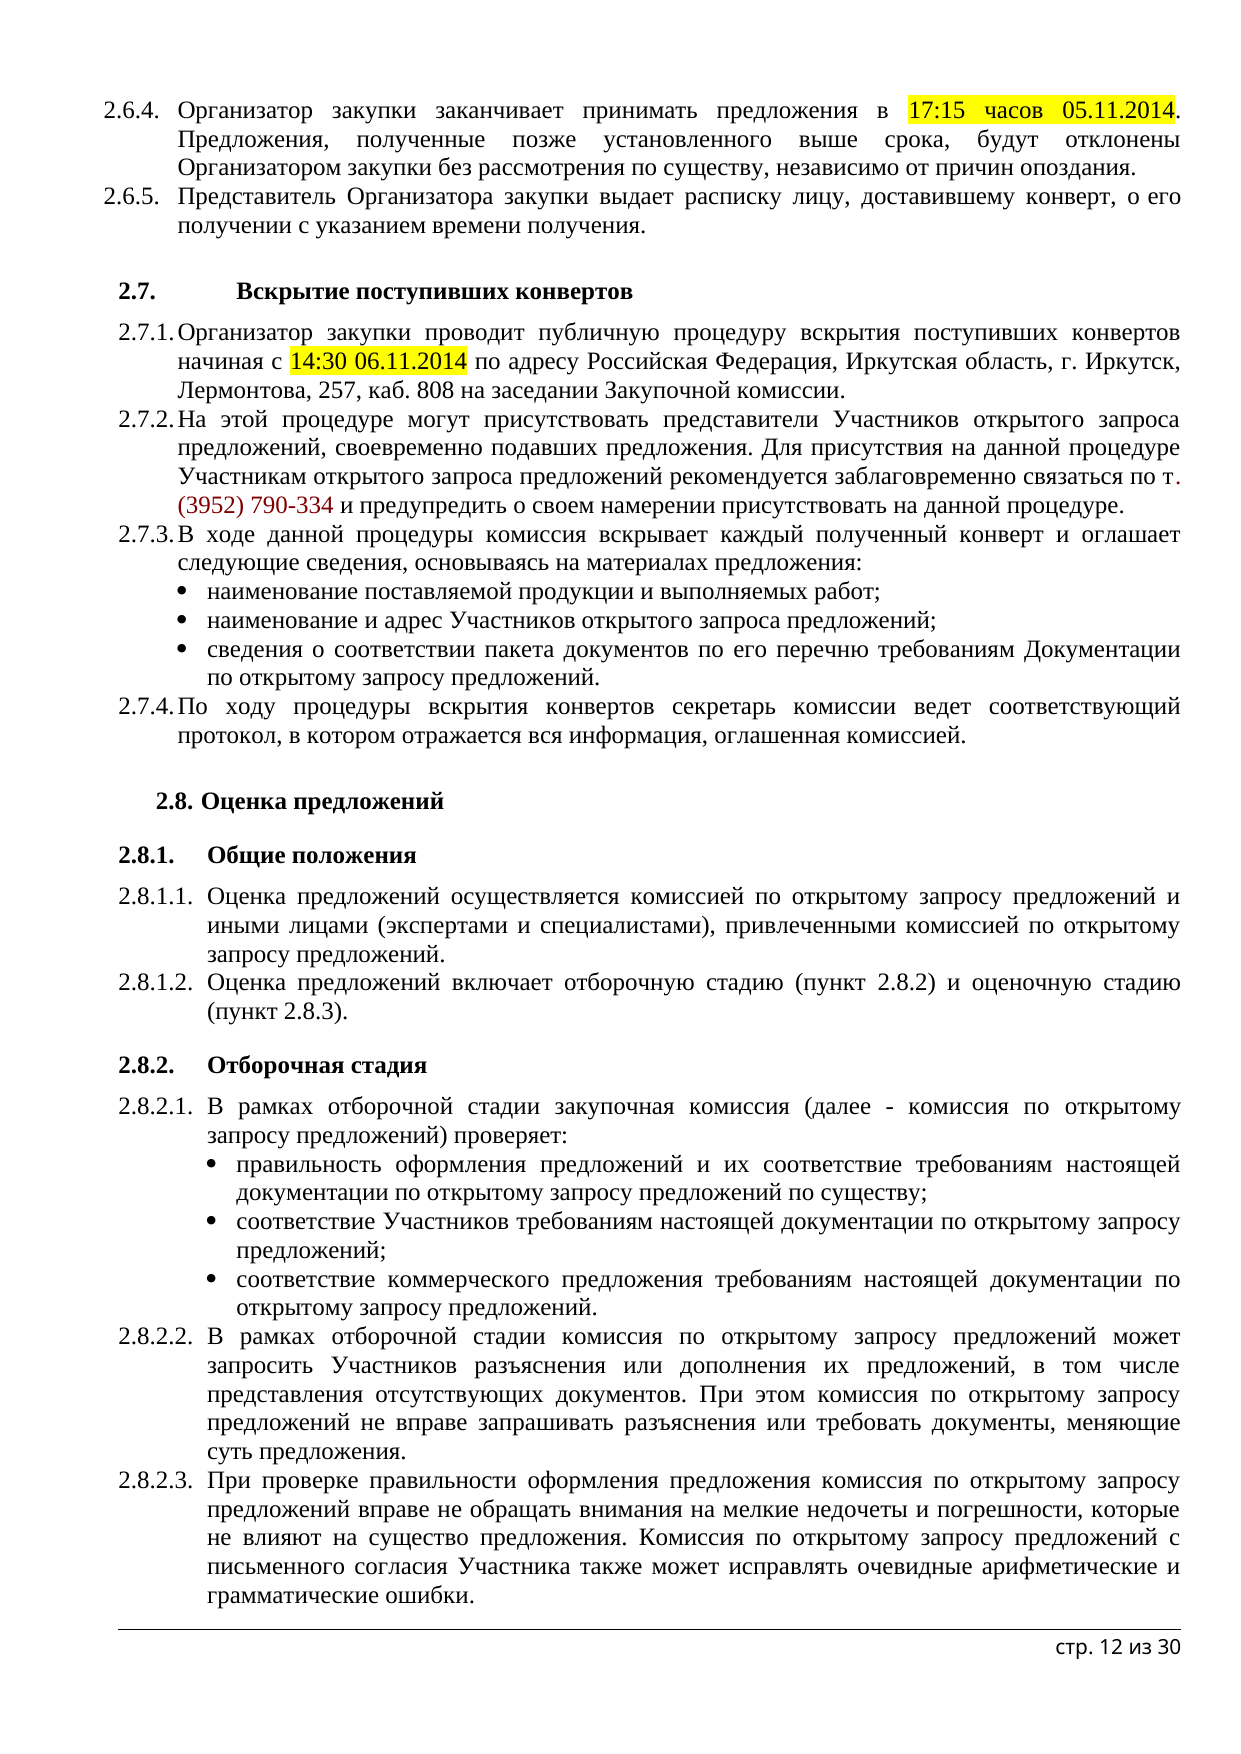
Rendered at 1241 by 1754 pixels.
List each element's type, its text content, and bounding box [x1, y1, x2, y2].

subtitle Вскрытие поступивших конвертов [118, 276, 1181, 305]
list Представитель Организатора закупки выдает расписку лицу, доставившему конверт, о его получении с указанием времени получения. [103, 181, 1181, 239]
subtitle Оценка предложений [156, 786, 1181, 815]
list наименование и адрес Участников открытого запроса предложений; [177, 605, 1181, 634]
list сведения о соответствии пакета документов по его перечню требованиям Документации по открытому запросу предложений. [177, 634, 1181, 691]
list В рамках отборочной стадии закупочная комиссия (далее - комиссия по открытому запросу предложений) проверяет: [118, 1091, 1181, 1149]
list Оценка предложений осуществляется комиссией по открытому запросу предложений и иными лицами (экспертами и специалистами), привлеченными комиссией по открытому запросу предложений. [118, 881, 1181, 967]
list правильность оформления предложений и их соответствие требованиям настоящей документации по открытому запросу предложений по существу; [207, 1149, 1181, 1206]
list наименование поставляемой продукции и выполняемых работ; [177, 576, 1181, 605]
list соответствие коммерческого предложения требованиям настоящей документации по открытому запросу предложений. [207, 1264, 1181, 1321]
list Отборочная стадия [118, 1050, 1181, 1079]
list Организатор закупки проводит публичную процедуру вскрытия поступивших конвертов начиная с 14:30 06.11.2014 по адресу Российская Федерация, Иркутская область, г. Иркутск, Лермонтова, 257, каб. 808 на заседании Закупочной комиссии. [118, 317, 1181, 404]
list соответствие Участников требованиям настоящей документации по открытому запросу предложений; [207, 1206, 1181, 1264]
list В ходе данной процедуры комиссия вскрывает каждый полученный конверт и оглашает следующие сведения, основываясь на материалах предложения: [118, 519, 1181, 576]
list Общие положения [118, 840, 1181, 869]
list На этой процедуре могут присутствовать представители Участников открытого запроса предложений, своевременно подавших предложения. Для присутствия на данной процедуре Участникам открытого запроса предложений рекомендуется заблаговременно связаться по т.(3952) 790-334 и предупредить о своем намерении присутствовать на данной процедуре. [118, 404, 1181, 519]
list При проверке правильности оформления предложения комиссия по открытому запросу предложений вправе не обращать внимания на мелкие недочеты и погрешности, которые не влияют на существо предложения. Комиссия по открытому запросу предложений с письменного согласия Участника также может исправлять очевидные арифметические и грамматические ошибки. [118, 1465, 1181, 1609]
list Организатор закупки заканчивает принимать предложения в 17:15 часов 05.11.2014. Предложения, полученные позже установленного выше срока, будут отклонены Организатором закупки без рассмотрения по существу, независимо от причин опоздания. [103, 95, 1181, 181]
list По ходу процедуры вскрытия конвертов секретарь комиссии ведет соответствующий протокол, в котором отражается вся информация, оглашенная комиссией. [118, 691, 1181, 749]
list В рамках отборочной стадии комиссия по открытому запросу предложений может запросить Участников разъяснения или дополнения их предложений, в том числе представления отсутствующих документов. При этом комиссия по открытому запросу предложений не вправе запрашивать разъяснения или требовать документы, меняющие суть предложения. [118, 1321, 1181, 1465]
